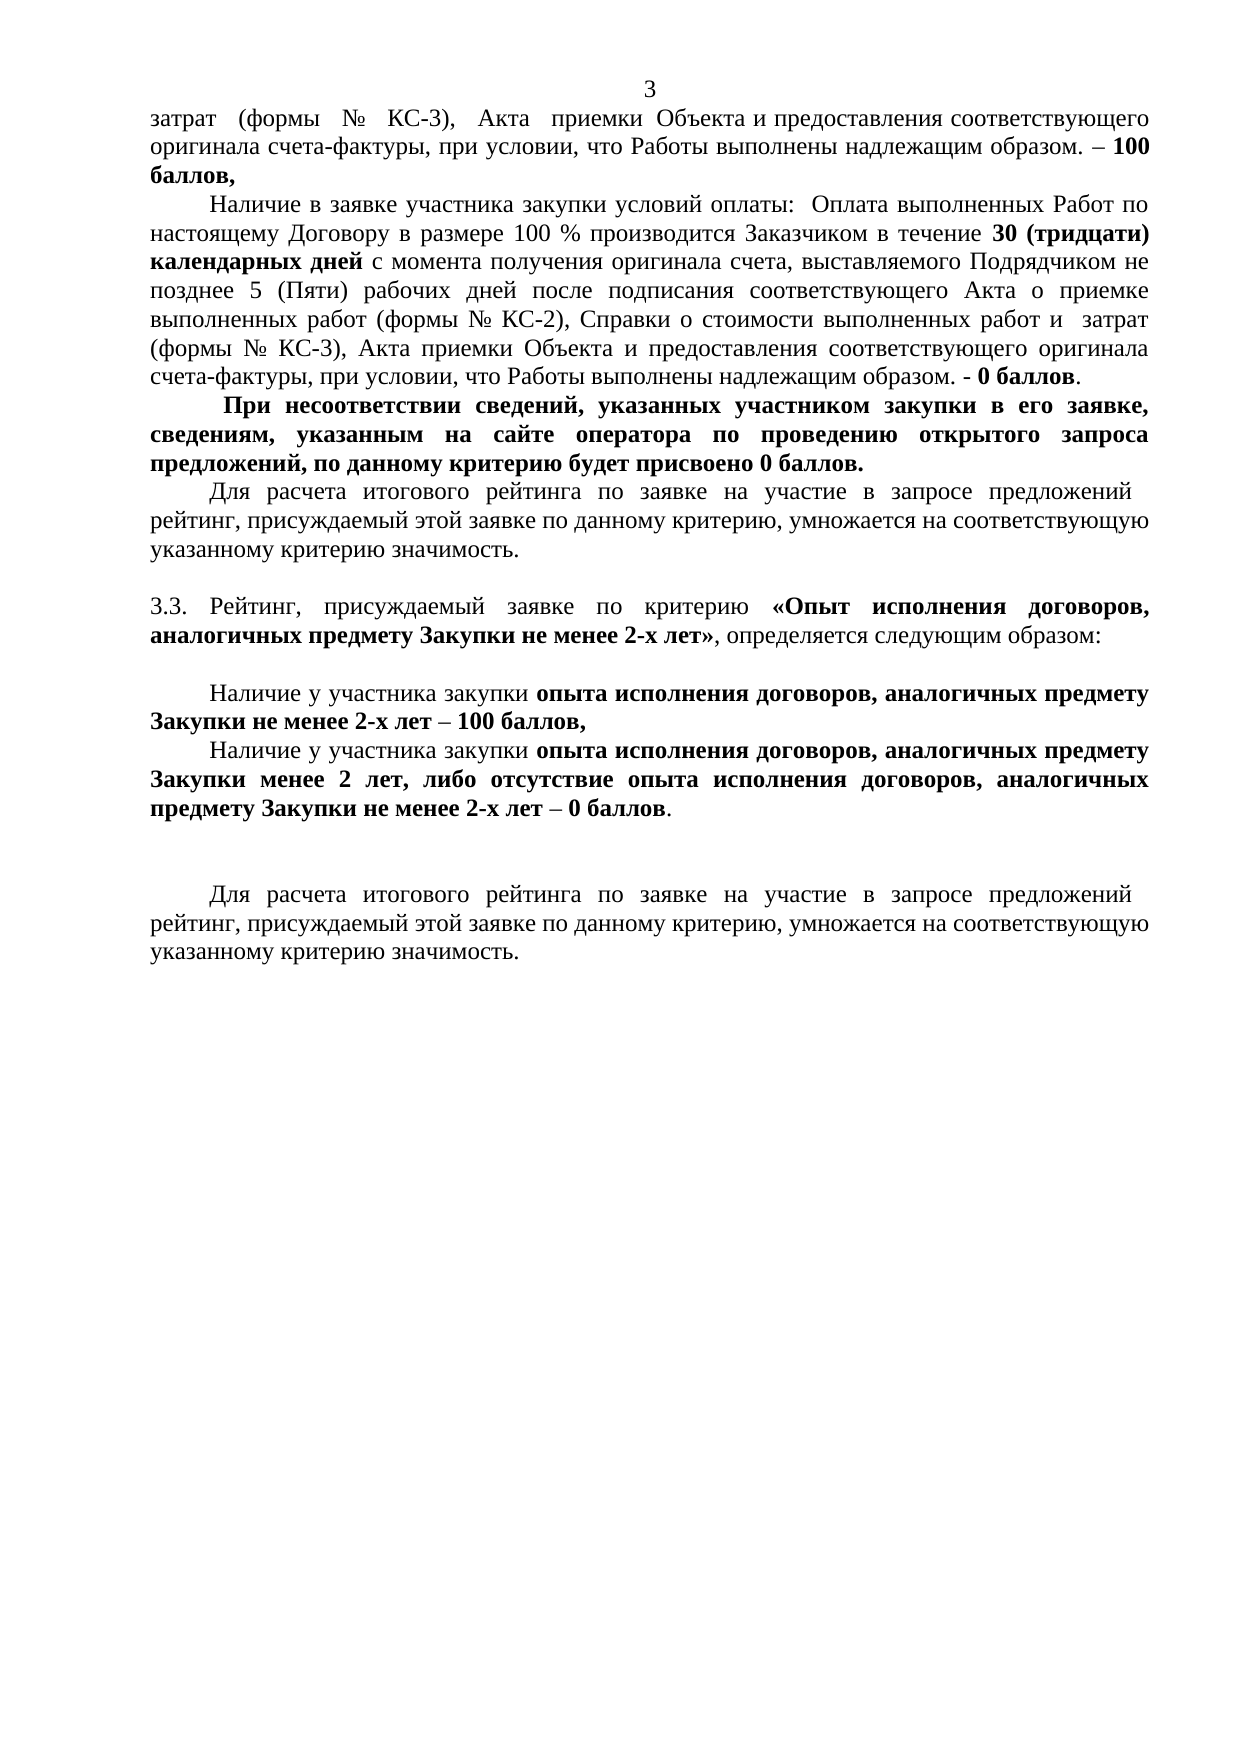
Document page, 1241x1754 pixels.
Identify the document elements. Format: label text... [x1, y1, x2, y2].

text Для расчета итогового рейтинга по заявке на участие в запросе предложений рейтинг, присуждаемый этой заявке по данному критерию, умножается на соответствующую указанному критерию значимость. [150, 476, 1150, 563]
text При несоответствии сведений, указанных участником закупки в его заявке, сведениям, указанным на сайте оператора по проведению открытого запроса предложений, по данному критерию будет присвоено 0 баллов. [150, 390, 1150, 476]
text Наличие в заявке участника закупки условий оплаты: Оплата выполненных Работ по настоящему Договору в размере 100 % производится Заказчиком в течение 30 (тридцати) календарных дней с момента получения оригинала счета, выставляемого Подрядчиком не позднее 5 (Пяти) рабочих дней после подписания соответствующего Акта о приемке выполненных работ (формы № КС-2), Справки о стоимости выполненных работ и затрат (формы № КС-3), Акта приемки Объекта и предоставления соответствующего оригинала счета-фактуры, при условии, что Работы выполнены надлежащим образом. - 0 баллов. [150, 189, 1150, 390]
text Для расчета итогового рейтинга по заявке на участие в запросе предложений рейтинг, присуждаемый этой заявке по данному критерию, умножается на соответствующую указанному критерию значимость. [150, 879, 1150, 965]
text 3.3. Рейтинг, присуждаемый заявке по критерию «Опыт исполнения договоров, аналогичных предмету Закупки не менее 2-х лет», определяется следующим образом: [150, 591, 1150, 649]
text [150, 103, 1150, 189]
text Наличие у участника закупки опыта исполнения договоров, аналогичных предмету Закупки менее 2 лет, либо отсутствие опыта исполнения договоров, аналогичных предмету Закупки не менее 2-х лет – 0 баллов. [150, 735, 1150, 821]
text Наличие у участника закупки опыта исполнения договоров, аналогичных предмету Закупки не менее 2-х лет – 100 баллов, [150, 678, 1150, 735]
